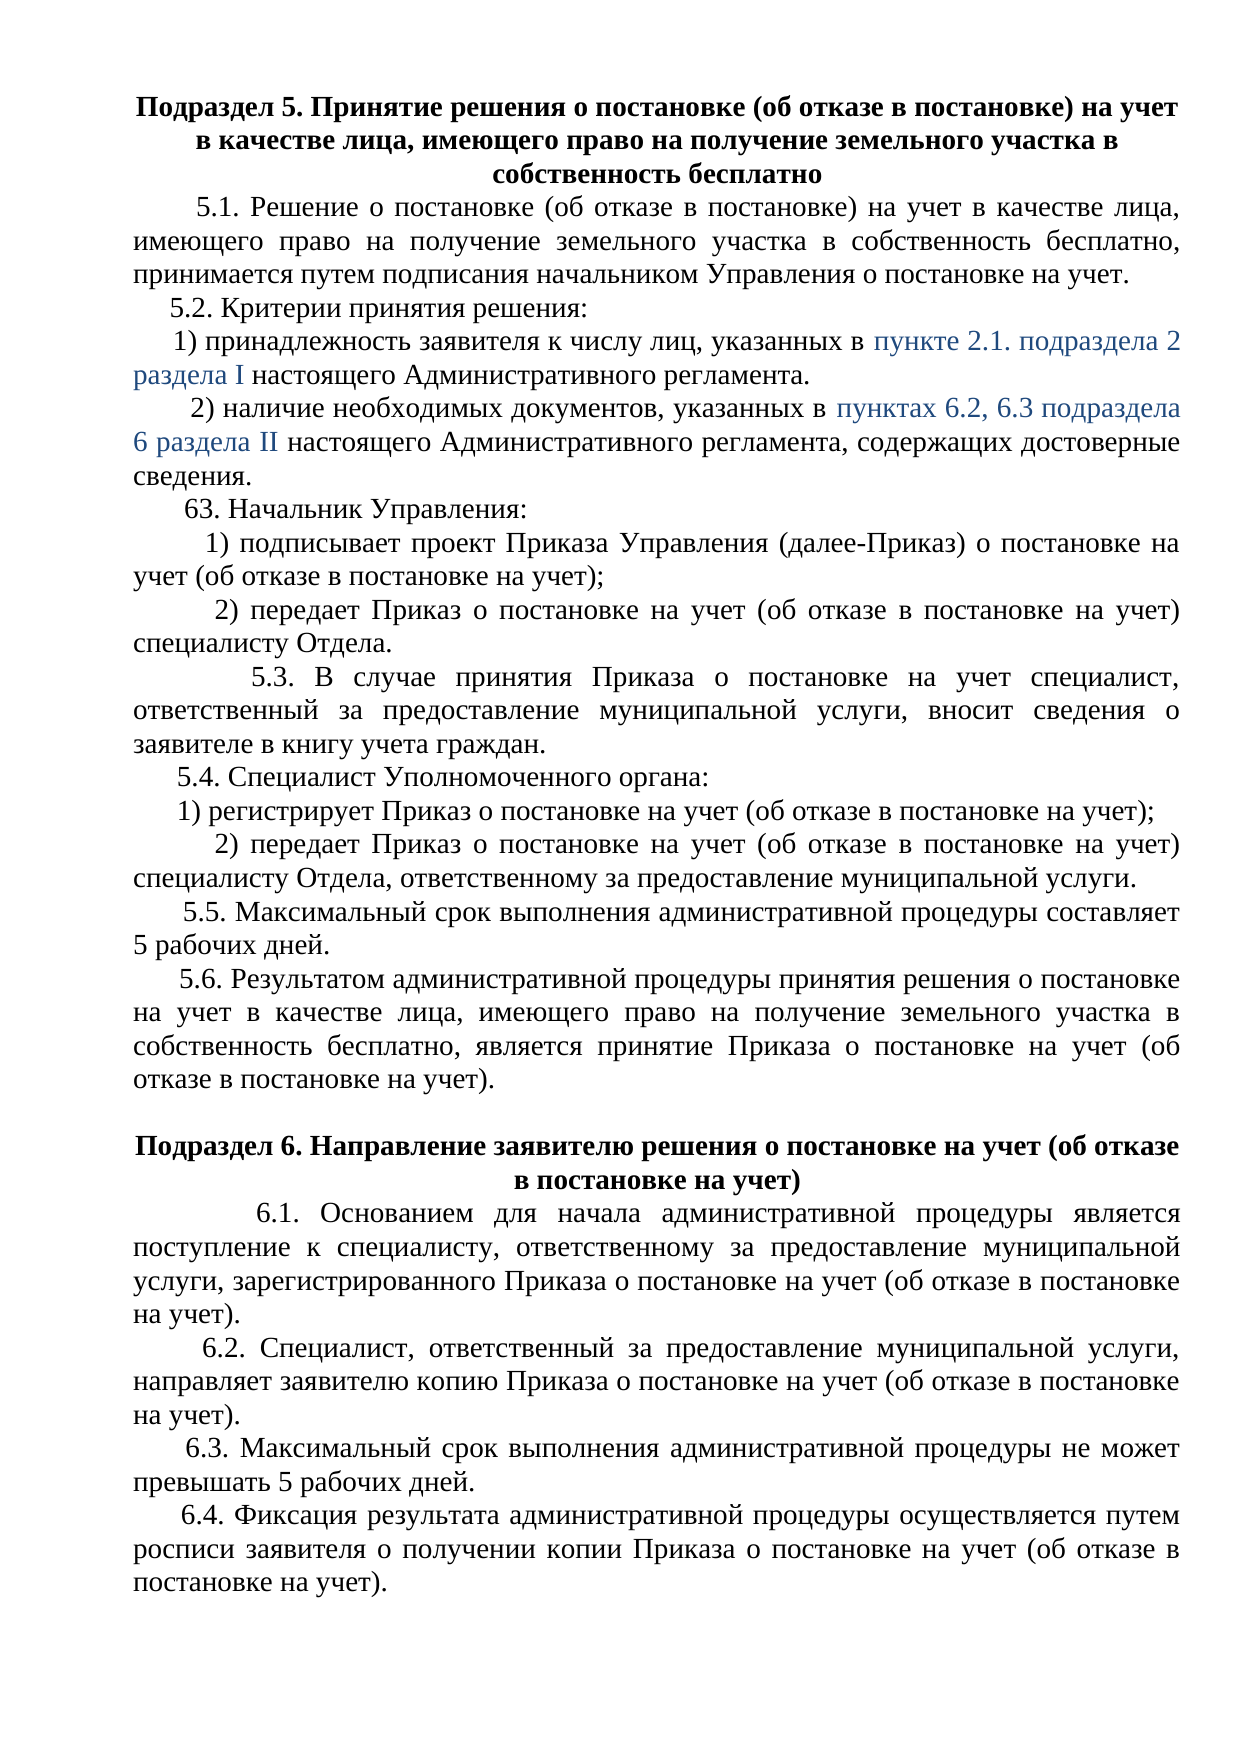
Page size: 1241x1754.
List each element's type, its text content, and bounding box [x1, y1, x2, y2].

text Подраздел 6. Направление заявителю решения о постановке на учет (об отказе в постановке на учет) [133, 1128, 1181, 1196]
text 63. Начальник Управления: [133, 491, 1181, 525]
text 5.4. Специалист Уполномоченного органа: [133, 759, 1181, 793]
text 1) принадлежность заявителя к числу лиц, указанных в пункте 2.1. подраздела 2 раздела I настоящего Административного регламента. [133, 323, 1181, 391]
text 1) регистрирует Приказ о постановке на учет (об отказе в постановке на учет); [133, 793, 1181, 827]
text Подраздел 5. Принятие решения о постановке (об отказе в постановке) на учет в качестве лица, имеющего право на получение земельного участка в собственность бесплатно [133, 89, 1181, 189]
text 1) подписывает проект Приказа Управления (далее-Приказ) о постановке на учет (об отказе в постановке на учет); [133, 525, 1181, 592]
text 5.6. Результатом административной процедуры принятия решения о постановке на учет в качестве лица, имеющего право на получение земельного участка в собственность бесплатно, является принятие Приказа о постановке на учет (об отказе в постановке на учет). [133, 961, 1181, 1095]
text 2) наличие необходимых документов, указанных в пунктах 6.2, 6.3 подраздела 6 раздела II настоящего Административного регламента, содержащих достоверные сведения. [133, 391, 1181, 491]
text 2) передает Приказ о постановке на учет (об отказе в постановке на учет) специалисту Отдела, ответственному за предоставление муниципальной услуги. [133, 827, 1181, 894]
text 5.1. Решение о постановке (об отказе в постановке) на учет в качестве лица, имеющего право на получение земельного участка в собственность бесплатно, принимается путем подписания начальником Управления о постановке на учет. [133, 189, 1181, 290]
text 6.1. Основанием для начала административной процедуры является поступление к специалисту, ответственному за предоставление муниципальной услуги, зарегистрированного Приказа о постановке на учет (об отказе в постановке на учет). [133, 1196, 1181, 1330]
text 5.3. В случае принятия Приказа о постановке на учет специалист, ответственный за предоставление муниципальной услуги, вносит сведения о заявителе в книгу учета граждан. [133, 659, 1181, 759]
text 6.2. Специалист, ответственный за предоставление муниципальной услуги, направляет заявителю копию Приказа о постановке на учет (об отказе в постановке на учет). [133, 1330, 1181, 1430]
text 6.4. Фиксация результата административной процедуры осуществляется путем росписи заявителя о получении копии Приказа о постановке на учет (об отказе в постановке на учет). [133, 1497, 1181, 1598]
text 2) передает Приказ о постановке на учет (об отказе в постановке на учет) специалисту Отдела. [133, 592, 1181, 659]
text 5.5. Максимальный срок выполнения административной процедуры составляет 5 рабочих дней. [133, 894, 1181, 961]
text 5.2. Критерии принятия решения: [133, 290, 1181, 323]
text 6.3. Максимальный срок выполнения административной процедуры не может превышать 5 рабочих дней. [133, 1430, 1181, 1497]
